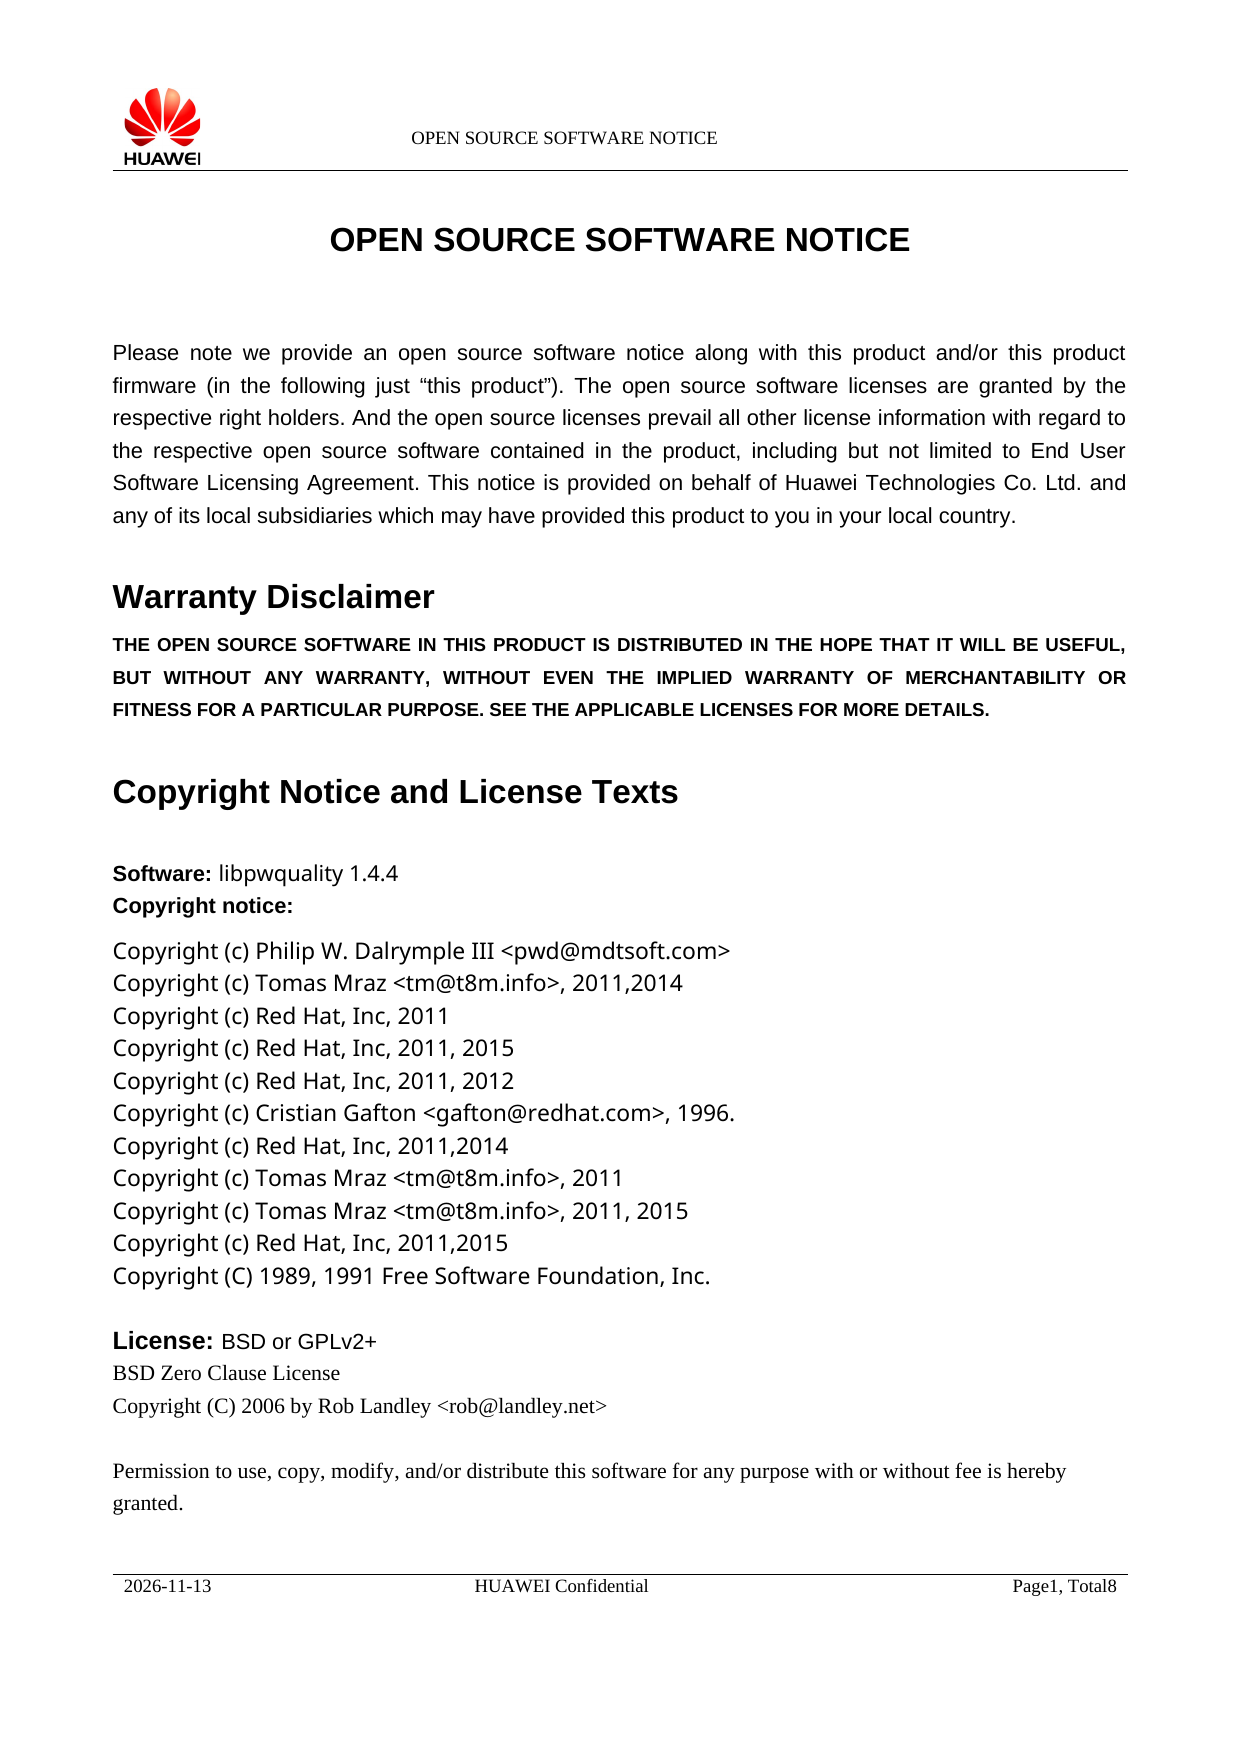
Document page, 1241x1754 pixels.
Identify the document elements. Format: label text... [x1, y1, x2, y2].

text Copyright notice: [112, 889, 1128, 921]
picture [124, 88, 201, 165]
text The open source software in this product is distributed in the hope that it will be useful, but WITHOUT ANY WARRANTY, without even the implied warranty of MERCHANTABILITY or FITNESS FOR A PARTICULAR PURPOSE. See the applicable licenses for more details. [112, 629, 1128, 726]
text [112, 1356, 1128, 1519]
text Please note we provide an open source software notice along with this product and/or this product firmware (in the following just “this product”). The open source software licenses are granted by the respective right holders. And the open source licenses prevail all other license information with regard to the respective open source software contained in the product, including but not limited to End User Software Licensing Agreement. This notice is provided on behalf of Huawei Technologies Co. Ltd. and any of its local subsidiaries which may have provided this product to you in your local country. [112, 336, 1128, 531]
text OPEN SOURCE SOFTWARE NOTICE [112, 206, 1128, 271]
text Copyright Notice and License Texts [112, 759, 1128, 824]
title Software: libpwquality 1.4.4 [112, 856, 1128, 889]
text License: BSD or GPLv2+ [112, 1324, 1128, 1356]
text Warranty Disclaimer [112, 564, 1128, 629]
text Copyright (c) Philip W. Dalrymple III <pwd@mdtsoft.com> Copyright (c) Tomas Mraz <tm@t8m.info>, 2011,2014 Copyright (c) Red Hat, Inc, 2011 Copyright (c) Red Hat, Inc, 2011, 2015 Copyright (c) Red Hat, Inc, 2011, 2012 Copyright (c) Cristian Gafton <gafton@redhat.com>, 1996. Copyright (c) Red Hat, Inc, 2011,2014 Copyright (c) Tomas Mraz <tm@t8m.info>, 2011 Copyright (c) Tomas Mraz <tm@t8m.info>, 2011, 2015 Copyright (c) Red Hat, Inc, 2011,2015 Copyright (C) 1989, 1991 Free Software Foundation, Inc. [112, 934, 1128, 1324]
